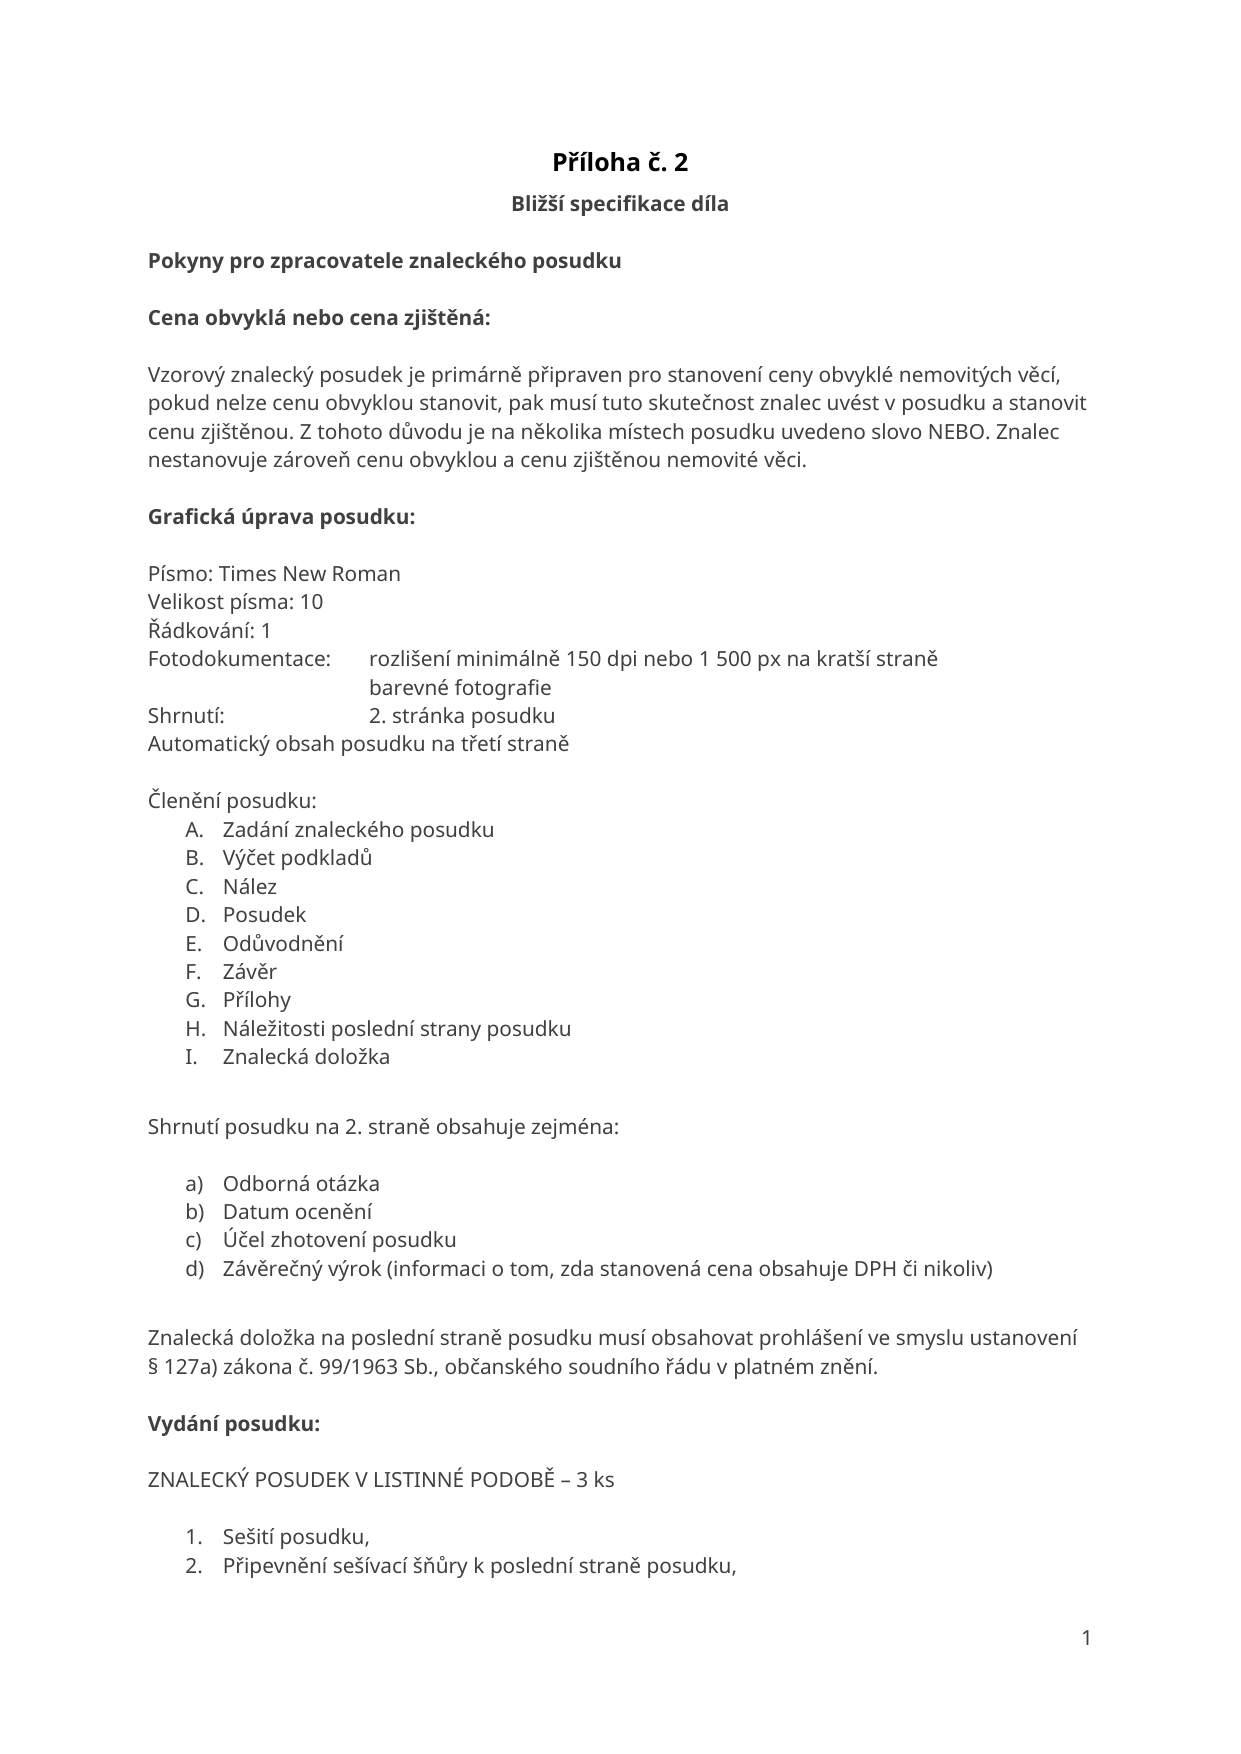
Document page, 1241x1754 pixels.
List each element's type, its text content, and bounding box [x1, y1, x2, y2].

list Odborná otázka [185, 1169, 1093, 1197]
text Shrnutí posudku na 2. straně obsahuje zejména: [148, 1112, 1093, 1140]
text barevné fotografie [148, 673, 1093, 701]
list Připevnění sešívací šňůry k poslední straně posudku, [185, 1551, 1093, 1579]
list Sešití posudku, [185, 1522, 1093, 1551]
text Velikost písma: 10 [148, 587, 1093, 616]
list Výčet podkladů [185, 843, 1093, 872]
list Datum ocenění [185, 1197, 1093, 1226]
text Fotodokumentace: rozlišení minimálně 150 dpi nebo 1 500 px na kratší straně [148, 644, 1093, 673]
text Grafická úprava posudku: [148, 502, 1093, 531]
text Znalecká doložka na poslední straně posudku musí obsahovat prohlášení ve smyslu ustanovení § 127a) zákona č. 99/1963 Sb., občanského soudního řádu v platném znění. [148, 1323, 1093, 1380]
text Automatický obsah posudku na třetí straně [148, 729, 1093, 758]
text Členění posudku: [148, 786, 1093, 815]
text Cena obvyklá nebo cena zjištěná: [148, 303, 1093, 331]
list Posudek [185, 900, 1093, 929]
list Náležitosti poslední strany posudku [185, 1014, 1093, 1042]
text Vzorový znalecký posudek je primárně připraven pro stanovení ceny obvyklé nemovitých věcí, pokud nelze cenu obvyklou stanovit, pak musí tuto skutečnost znalec uvést v posudku a stanovit cenu zjištěnou. Z tohoto důvodu je na několika místech posudku uvedeno slovo NEBO. Znalec nestanovuje zároveň cenu obvyklou a cenu zjištěnou nemovité věci. [148, 360, 1093, 474]
text Příloha č. 2 [148, 148, 1093, 177]
text ZNALECKÝ POSUDEK V LISTINNÉ PODOBĚ – 3 ks [148, 1466, 1093, 1494]
list Účel zhotovení posudku [185, 1226, 1093, 1254]
list Přílohy [185, 986, 1093, 1014]
text Vydání posudku: [148, 1409, 1093, 1437]
text Písmo: Times New Roman [148, 559, 1093, 587]
list Nález [185, 872, 1093, 900]
list Odůvodnění [185, 929, 1093, 957]
text Shrnutí: 2. stránka posudku [148, 701, 1093, 729]
text Bližší specifikace díla [148, 189, 1093, 218]
text Řádkování: 1 [148, 616, 1093, 644]
list Závěrečný výrok (informaci o tom, zda stanovená cena obsahuje DPH či nikoliv) [185, 1254, 1093, 1282]
list Znalecká doložka [185, 1042, 1093, 1071]
list Závěr [185, 957, 1093, 986]
text Pokyny pro zpracovatele znaleckého posudku [148, 246, 1093, 274]
list Zadání znaleckého posudku [185, 815, 1093, 843]
